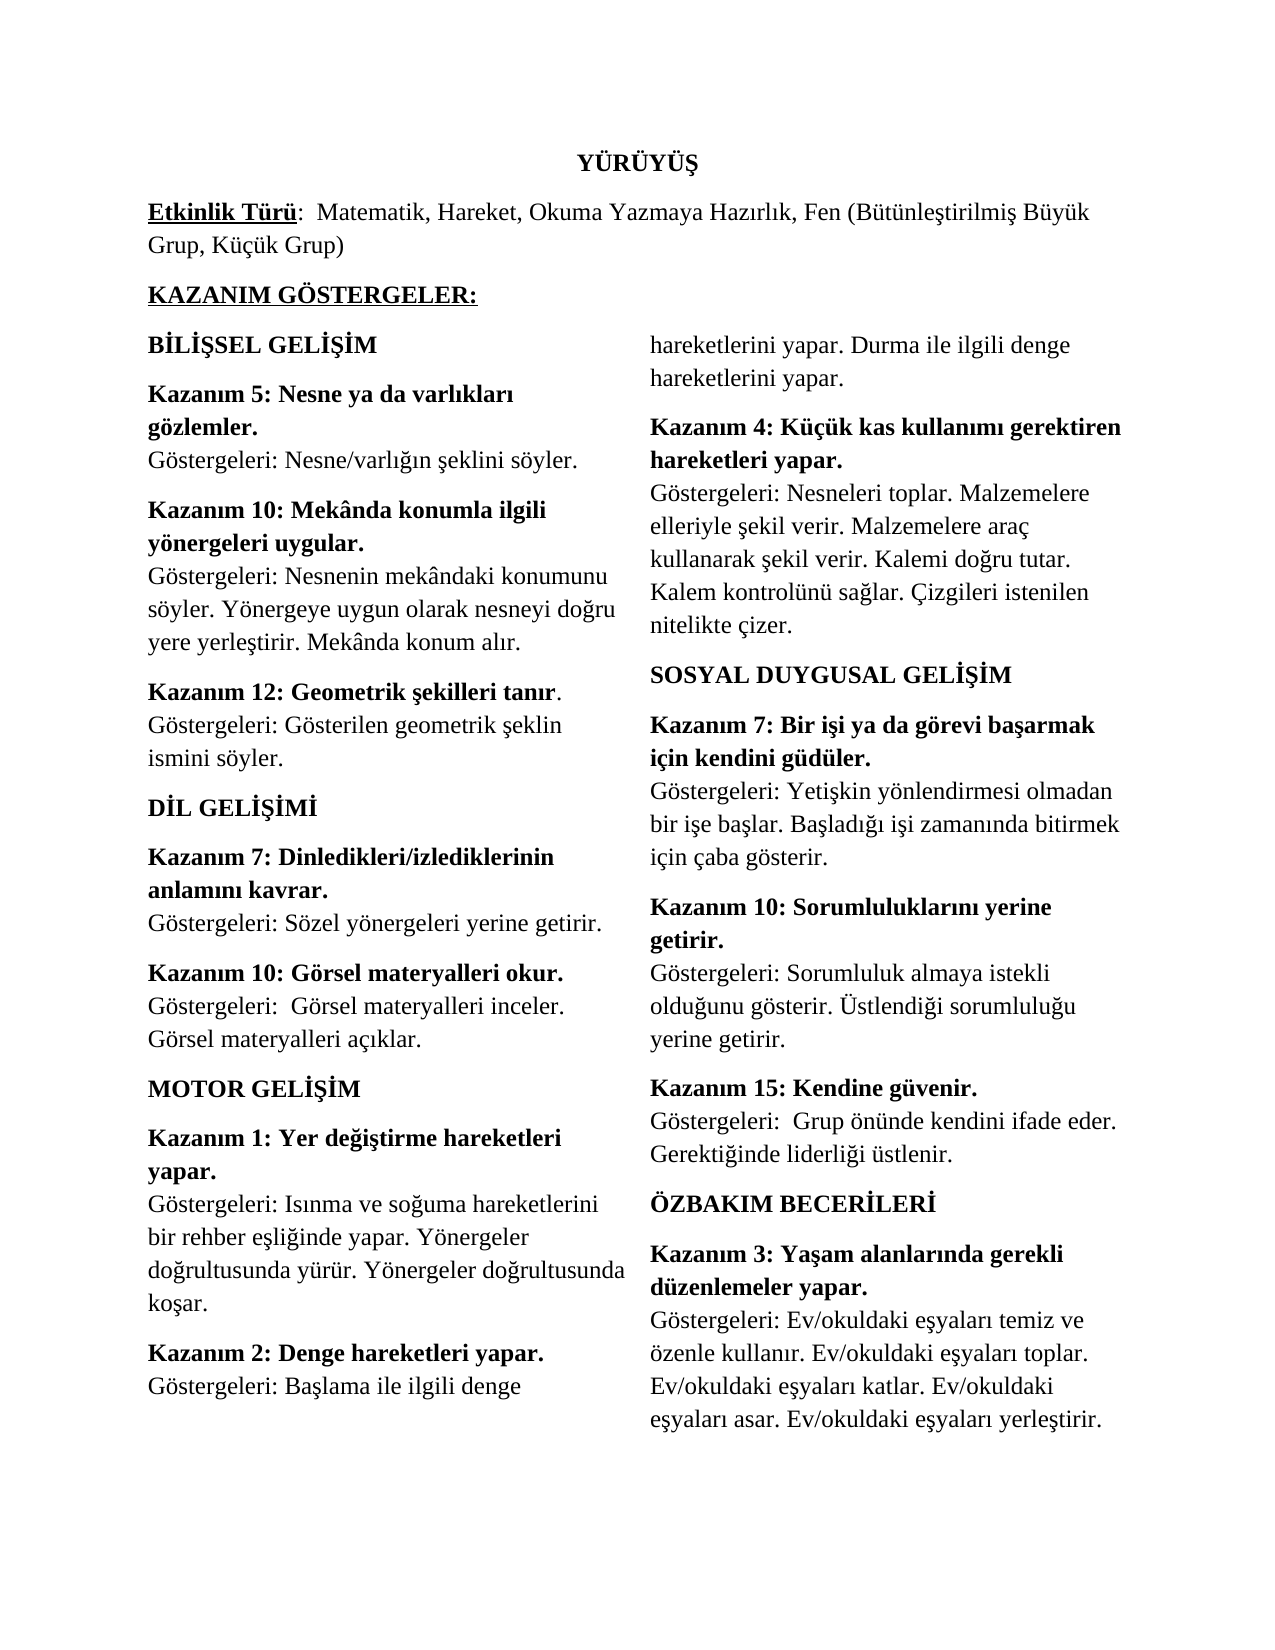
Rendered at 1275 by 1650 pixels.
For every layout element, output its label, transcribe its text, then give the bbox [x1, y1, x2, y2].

text Kazanım 5: Nesne ya da varlıkları gözlemler. Göstergeleri: Nesne/varlığın şeklini söyler. [148, 379, 625, 474]
text Kazanım 7: Bir işi ya da görevi başarmak için kendini güdüler. Göstergeleri: Yetişkin yönlendirmesi olmadan bir işe başlar. Başladığı işi zamanında bitirmek için çaba gösterir. [650, 710, 1127, 871]
text DİL GELİŞİMİ [148, 793, 625, 821]
text Etkinlik Türü: Matematik, Hareket, Okuma Yazmaya Hazırlık, Fen (Bütünleştirilmiş Büyük Grup, Küçük Grup) [148, 197, 1127, 259]
text Kazanım 1: Yer değiştirme hareketleri yapar. Göstergeleri: Isınma ve soğuma hareketlerini bir rehber eşliğinde yapar. Yönergeler doğrultusunda yürür. Yönergeler doğrultusunda koşar. [148, 1123, 625, 1317]
text Kazanım 7: Dinledikleri/izlediklerinin anlamını kavrar. Göstergeleri: Sözel yönergeleri yerine getirir. [148, 842, 625, 937]
text Kazanım 4: Küçük kas kullanımı gerektiren hareketleri yapar. Göstergeleri: Nesneleri toplar. Malzemelere elleriyle şekil verir. Malzemelere araç kullanarak şekil verir. Kalemi doğru tutar. Kalem kontrolünü sağlar. Çizgileri istenilen nitelikte çizer. [650, 412, 1127, 639]
text Kazanım 15: Kendine güvenir. Göstergeleri: Grup önünde kendini ifade eder. Gerektiğinde liderliği üstlenir. [650, 1073, 1127, 1168]
text MOTOR GELİŞİM [148, 1074, 625, 1102]
text Kazanım 10: Görsel materyalleri okur. Göstergeleri: Görsel materyalleri inceler. Görsel materyalleri açıklar. [148, 958, 625, 1053]
text BİLİŞSEL GELİŞİM [148, 330, 625, 358]
text Kazanım 2: Denge hareketleri yapar. Göstergeleri: Başlama ile ilgili denge hareketlerini yapar. Durma ile ilgili denge hareketlerini yapar. [650, 330, 1127, 391]
text Kazanım 10: Mekânda konumla ilgili yönergeleri uygular. Göstergeleri: Nesnenin mekândaki konumunu söyler. Yönergeye uygun olarak nesneyi doğru yere yerleştirir. Mekânda konum alır. [148, 495, 625, 656]
text KAZANIM GÖSTERGELER: [148, 280, 1127, 309]
text YÜRÜYÜŞ [148, 148, 1127, 176]
text Kazanım 10: Sorumluluklarını yerine getirir. Göstergeleri: Sorumluluk almaya istekli olduğunu gösterir. Üstlendiği sorumluluğu yerine getirir. [650, 892, 1127, 1052]
text Kazanım 2: Denge hareketleri yapar. Göstergeleri: Başlama ile ilgili denge hareketlerini yapar. Durma ile ilgili denge hareketlerini yapar. [148, 1338, 625, 1400]
text SOSYAL DUYGUSAL GELİŞİM [650, 660, 1127, 689]
text Kazanım 3: Yaşam alanlarında gerekli düzenlemeler yapar. Göstergeleri: Ev/okuldaki eşyaları temiz ve özenle kullanır. Ev/okuldaki eşyaları toplar. Ev/okuldaki eşyaları katlar. Ev/okuldaki eşyaları asar. Ev/okuldaki eşyaları yerleştirir. [650, 1239, 1127, 1433]
text ÖZBAKIM BECERİLERİ [650, 1189, 1127, 1218]
text Kazanım 12: Geometrik şekilleri tanır. Göstergeleri: Gösterilen geometrik şeklin ismini söyler. [148, 677, 625, 772]
